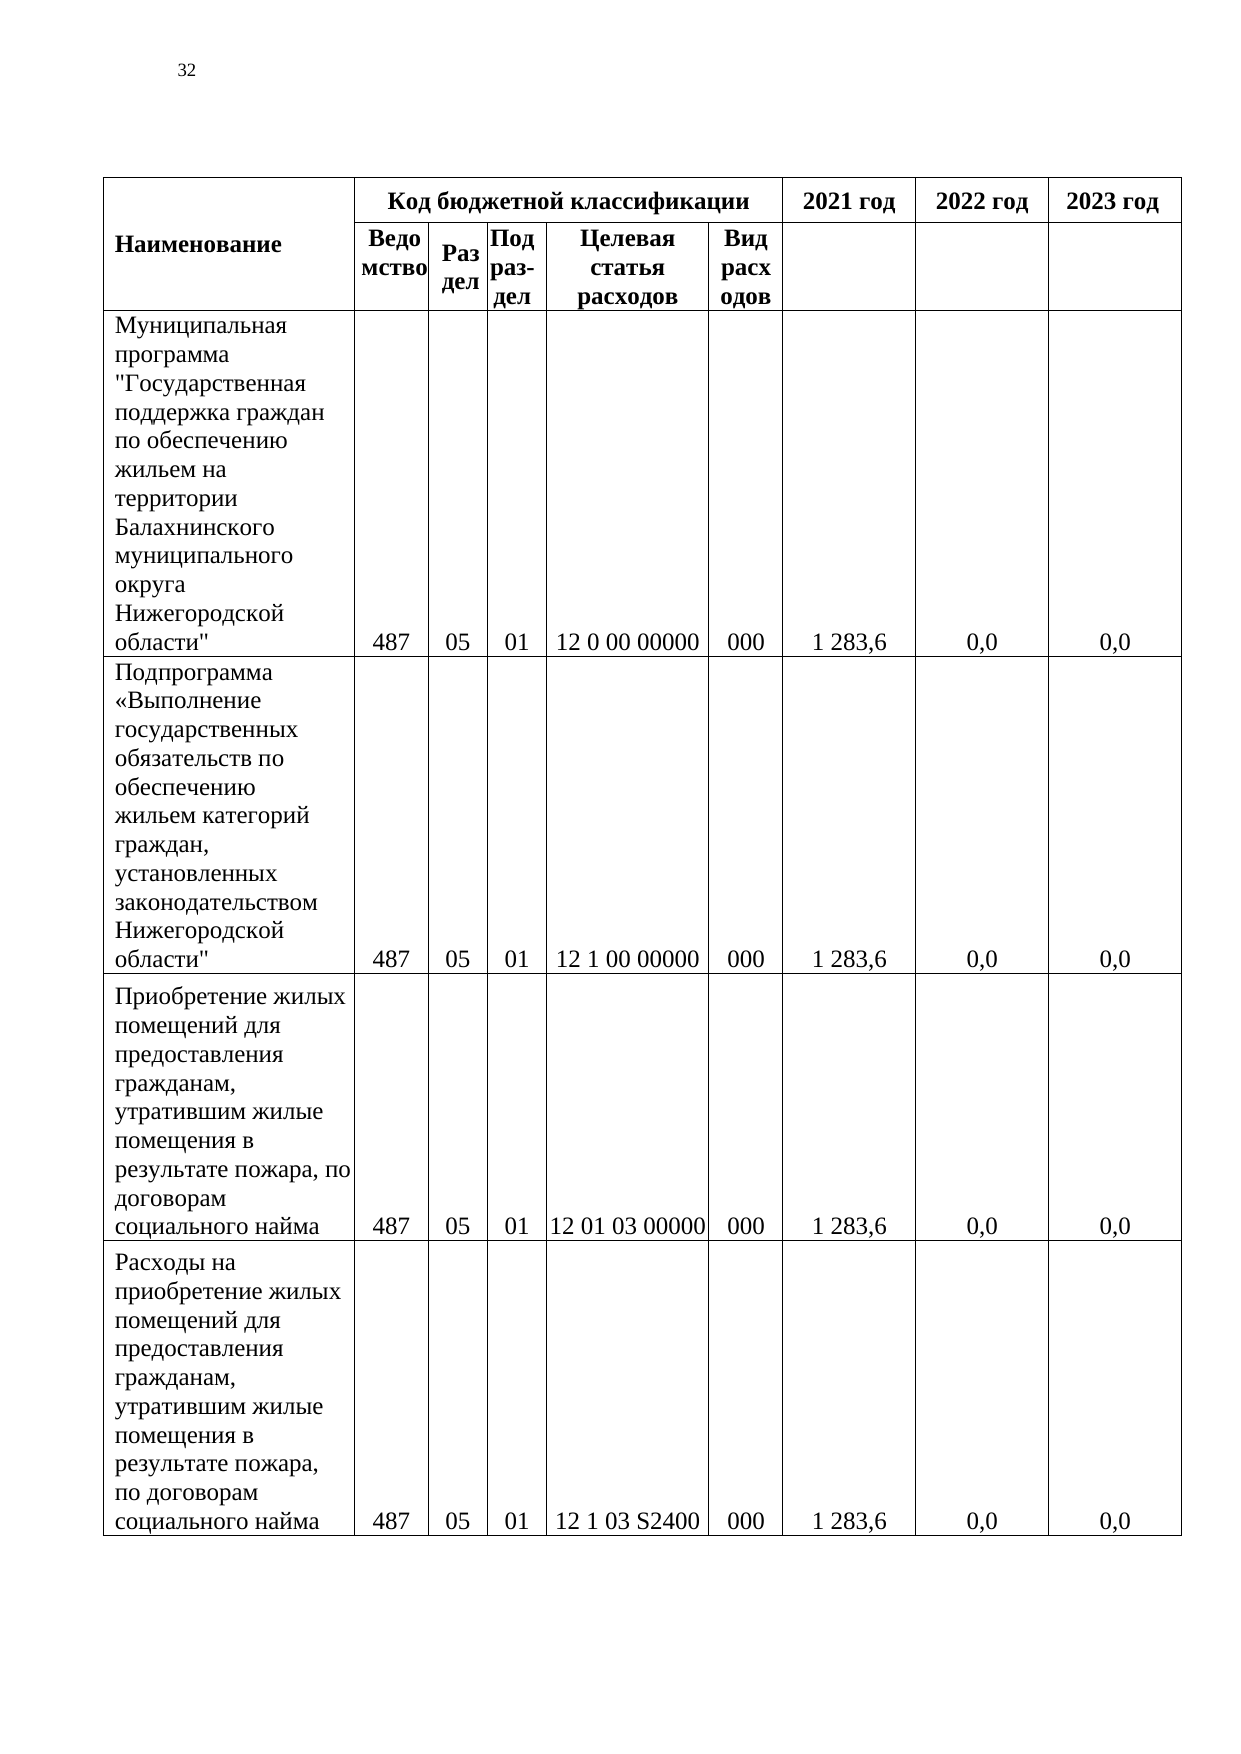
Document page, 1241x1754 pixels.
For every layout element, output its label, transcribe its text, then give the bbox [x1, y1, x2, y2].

table_cell 01 [488, 657, 546, 973]
table_cell Раз дел [429, 223, 487, 309]
table_cell 12 01 03 00000 [547, 974, 708, 1240]
table_cell 0,0 [1049, 311, 1181, 656]
table_cell 0,0 [1049, 657, 1181, 973]
table_cell Подраз-дел [488, 223, 546, 309]
table_cell 487 [355, 657, 428, 973]
table_cell 000 [709, 1241, 782, 1535]
table_cell 487 [355, 311, 428, 656]
table_header 2022 год [916, 178, 1048, 222]
table_cell 000 [709, 974, 782, 1240]
table_cell Приобретение жилых помещений для предоставления гражданам, утратившим жилые помещения в результате пожара, по договорам социального найма [104, 974, 354, 1240]
table_cell 05 [429, 311, 487, 656]
table_cell 01 [488, 311, 546, 656]
table_cell 0,0 [916, 311, 1048, 656]
table_cell 1 283,6 [783, 311, 915, 656]
table_cell 1 283,6 [783, 657, 915, 973]
table_header 2021 год [783, 178, 915, 222]
table_cell 487 [355, 1241, 428, 1535]
table_cell 05 [429, 974, 487, 1240]
table_cell 0,0 [1049, 974, 1181, 1240]
table_cell [1049, 223, 1181, 309]
table_cell Подпрограмма «Выполнение государственных обязательств по обеспечению жильем категорий граждан, установленных законодательством Нижегородской области" [104, 657, 354, 973]
table_cell 1 283,6 [783, 1241, 915, 1535]
table_cell Ведо мство [355, 223, 428, 309]
table_cell 0,0 [1049, 1241, 1181, 1535]
table_cell Расходы на приобретение жилых помещений для предоставления гражданам, утратившим жилые помещения в результате пожара, по договорам социального найма [104, 1241, 354, 1535]
table_cell 05 [429, 1241, 487, 1535]
table_cell [916, 223, 1048, 309]
table_cell 487 [355, 974, 428, 1240]
table_cell 01 [488, 974, 546, 1240]
table_header 2023 год [1049, 178, 1181, 222]
table_cell 05 [429, 657, 487, 973]
table_cell 12 0 00 00000 [547, 311, 708, 656]
table_header Код бюджетной классификации [355, 178, 782, 222]
table_cell 000 [709, 311, 782, 656]
table_cell 12 1 00 00000 [547, 657, 708, 973]
table_cell 12 1 03 S2400 [547, 1241, 708, 1535]
table_cell Муниципальная программа "Государственная поддержка граждан по обеспечению жильем на территории Балахнинского муниципального округа Нижегородской области" [104, 311, 354, 656]
table_cell 0,0 [916, 657, 1048, 973]
table_cell 0,0 [916, 1241, 1048, 1535]
table_cell Вид расходов [709, 223, 782, 309]
table_header Наименование [104, 178, 354, 309]
table_cell 0,0 [916, 974, 1048, 1240]
table_cell 000 [709, 657, 782, 973]
table_cell 01 [488, 1241, 546, 1535]
table_cell [783, 223, 915, 309]
table_cell Целевая статья расходов [547, 223, 708, 309]
table_cell 1 283,6 [783, 974, 915, 1240]
